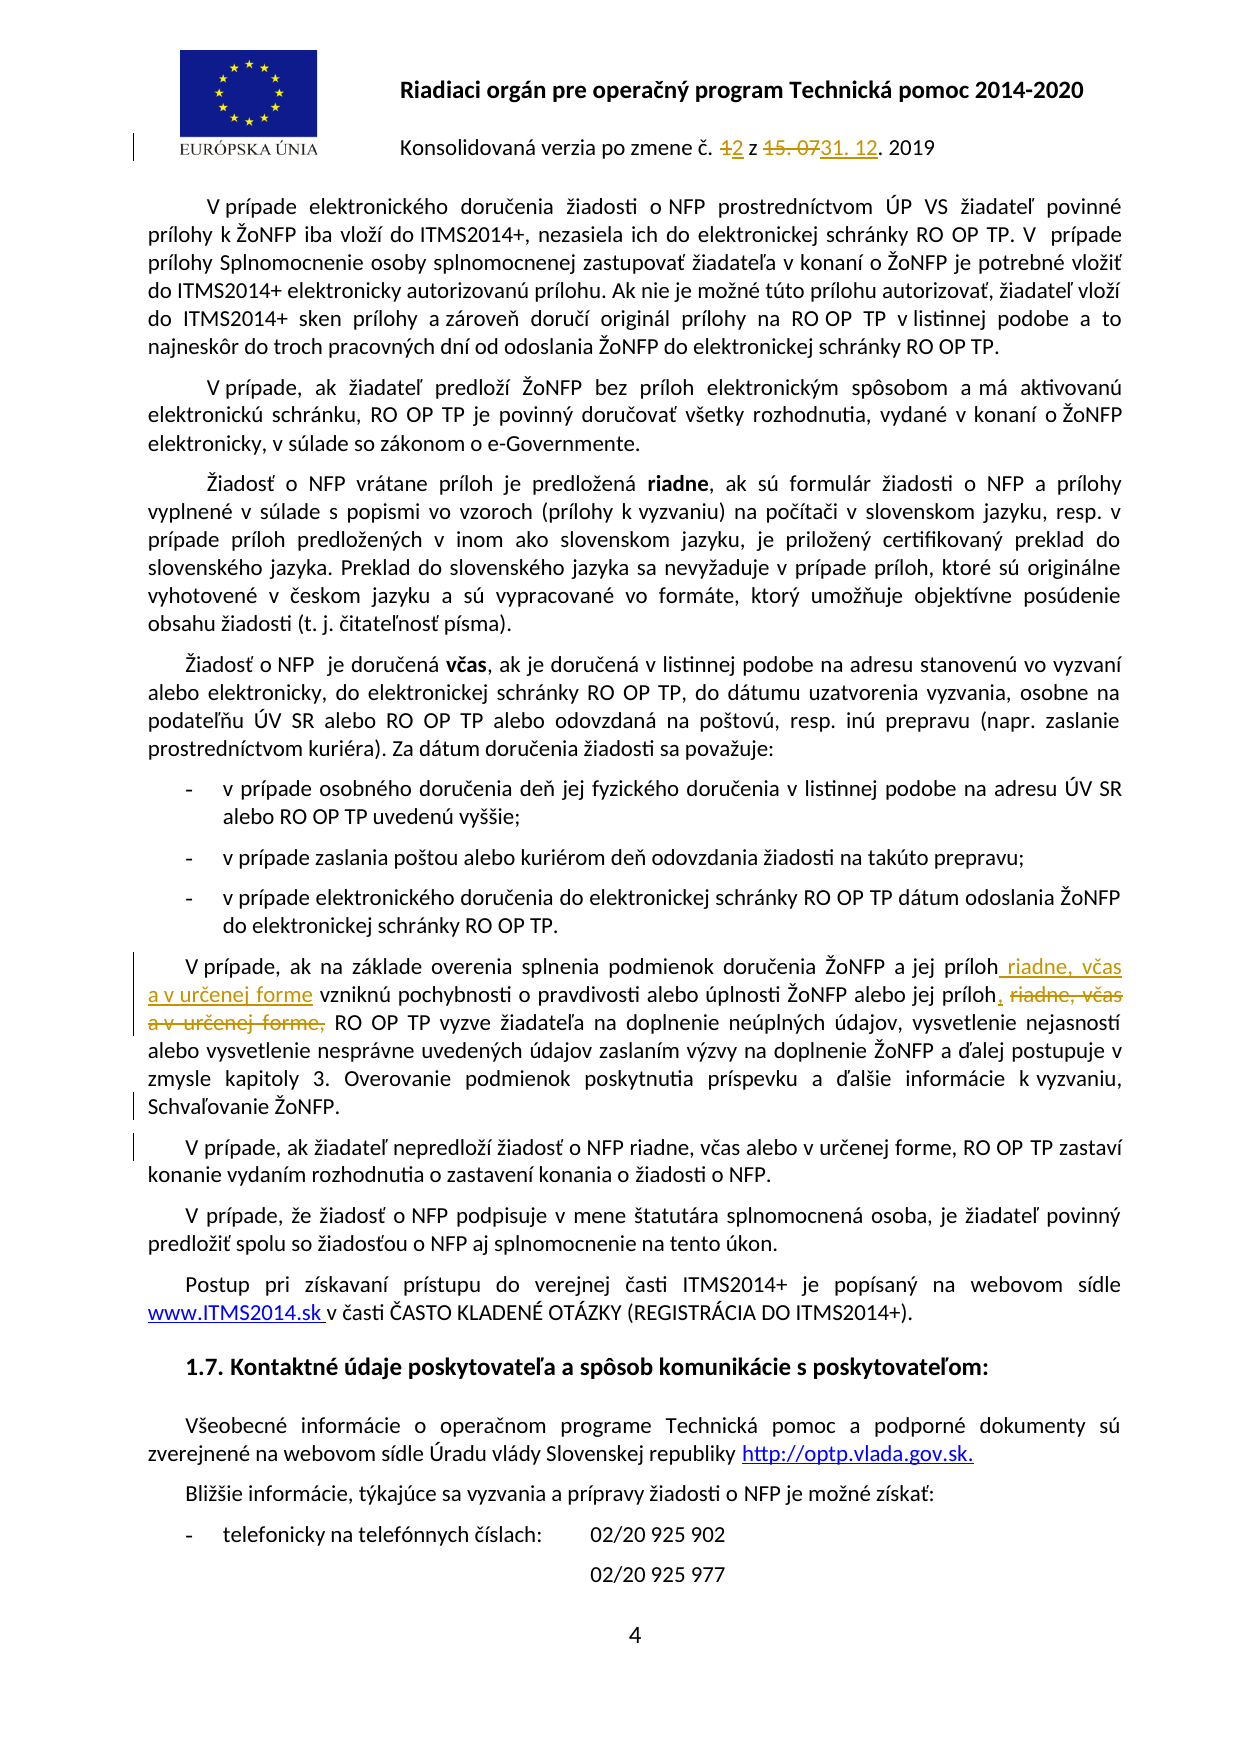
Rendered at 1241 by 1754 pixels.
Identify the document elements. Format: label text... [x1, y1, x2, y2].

text V prípade, že žiadosť o NFP podpisuje v mene štatutára splnomocnená osoba, je žiadateľ povinný predložiť spolu so žiadosťou o NFP aj splnomocnenie na tento úkon. [148, 1201, 1122, 1257]
text V prípade, ak žiadateľ predloží ŽoNFP bez príloh elektronickým spôsobom a má aktivovanú elektronickú schránku, RO OP TP je povinný doručovať všetky rozhodnutia, vydané v konaní o ŽoNFP elektronicky, v súlade so zákonom o e-Governmente. [148, 373, 1122, 457]
list telefonicky na telefónnych číslach: 02/20 925 902 [185, 1520, 1122, 1548]
text Žiadosť o NFP je doručená včas, ak je doručená v listinnej podobe na adresu stanovenú vo vyzvaní alebo elektronicky, do elektronickej schránky RO OP TP, do dátumu uzatvorenia vyzvania, osobne na podateľňu ÚV SR alebo RO OP TP alebo odovzdaná na poštovú, resp. inú prepravu (napr. zaslanie prostredníctvom kuriéra). Za dátum doručenia žiadosti sa považuje: [148, 650, 1122, 762]
list Kontaktné údaje poskytovateľa a spôsob komunikácie s poskytovateľom: [185, 1351, 1122, 1381]
list v prípade elektronického doručenia do elektronickej schránky RO OP TP dátum odoslania ŽoNFP do elektronickej schránky RO OP TP. [185, 883, 1122, 939]
text Postup pri získavaní prístupu do verejnej časti ITMS2014+ je popísaný na webovom sídle www.ITMS2014.sk v časti ČASTO KLADENÉ OTÁZKY (REGISTRÁCIA DO ITMS2014+). [148, 1270, 1122, 1326]
list v prípade zaslania poštou alebo kuriérom deň odovzdania žiadosti na takúto prepravu; [185, 843, 1122, 871]
text V prípade elektronického doručenia žiadosti o NFP prostredníctvom ÚP VS žiadateľ povinné prílohy k ŽoNFP iba vloží do ITMS2014+, nezasiela ich do elektronickej schránky RO OP TP. V prípade prílohy Splnomocnenie osoby splnomocnenej zastupovať žiadateľa v konaní o ŽoNFP je potrebné vložiť do ITMS2014+ elektronicky autorizovanú prílohu. Ak nie je možné túto prílohu autorizovať, žiadateľ vloží do ITMS2014+ sken prílohy a zároveň doručí originál prílohy na RO OP TP v listinnej podobe a to najneskôr do troch pracovných dní od odoslania ŽoNFP do elektronickej schránky RO OP TP. [148, 192, 1122, 360]
text Bližšie informácie, týkajúce sa vyzvania a prípravy žiadosti o NFP je možné získať: [148, 1479, 1122, 1507]
text Všeobecné informácie o operačnom programe Technická pomoc a podporné dokumenty sú zverejnené na webovom sídle Úradu vlády Slovenskej republiky http://optp.vlada.gov.sk. [148, 1411, 1122, 1467]
text 02/20 925 977 [516, 1560, 1122, 1588]
list v prípade osobného doručenia deň jej fyzického doručenia v listinnej podobe na adresu ÚV SR alebo RO OP TP uvedenú vyššie; [185, 774, 1122, 830]
text V prípade, ak na základe overenia splnenia podmienok doručenia ŽoNFP a jej príloh vzniknú pochybnosti o pravdivosti alebo úplnosti ŽoNFP alebo jej príloh RO OP TP vyzve žiadateľa na doplnenie neúplných údajov, vysvetlenie nejasností alebo vysvetlenie nesprávne uvedených údajov zaslaním výzvy na doplnenie ŽoNFP a ďalej postupuje v zmysle kapitoly 3. Overovanie podmienok poskytnutia príspevku a ďalšie informácie k vyzvaniu, Schvaľovanie ŽoNFP. [148, 952, 1122, 1120]
text Žiadosť o NFP vrátane príloh je predložená riadne, ak sú formulár žiadosti o NFP a prílohy vyplnené v súlade s popismi vo vzoroch (prílohy k vyzvaniu) na počítači v slovenskom jazyku, resp. v prípade príloh predložených v inom ako slovenskom jazyku, je priložený certifikovaný preklad do slovenského jazyka. Preklad do slovenského jazyka sa nevyžaduje v prípade príloh, ktoré sú originálne vyhotovené v českom jazyku a sú vypracované vo formáte, ktorý umožňuje objektívne posúdenie obsahu žiadosti (t. j. čitateľnosť písma). [148, 469, 1122, 637]
text V prípade, ak žiadateľ nepredloží žiadosť o NFP riadne, včas alebo v určenej forme, RO OP TP zastaví konanie vydaním rozhodnutia o zastavení konania o žiadosti o NFP. [148, 1133, 1122, 1189]
picture [179, 50, 318, 155]
